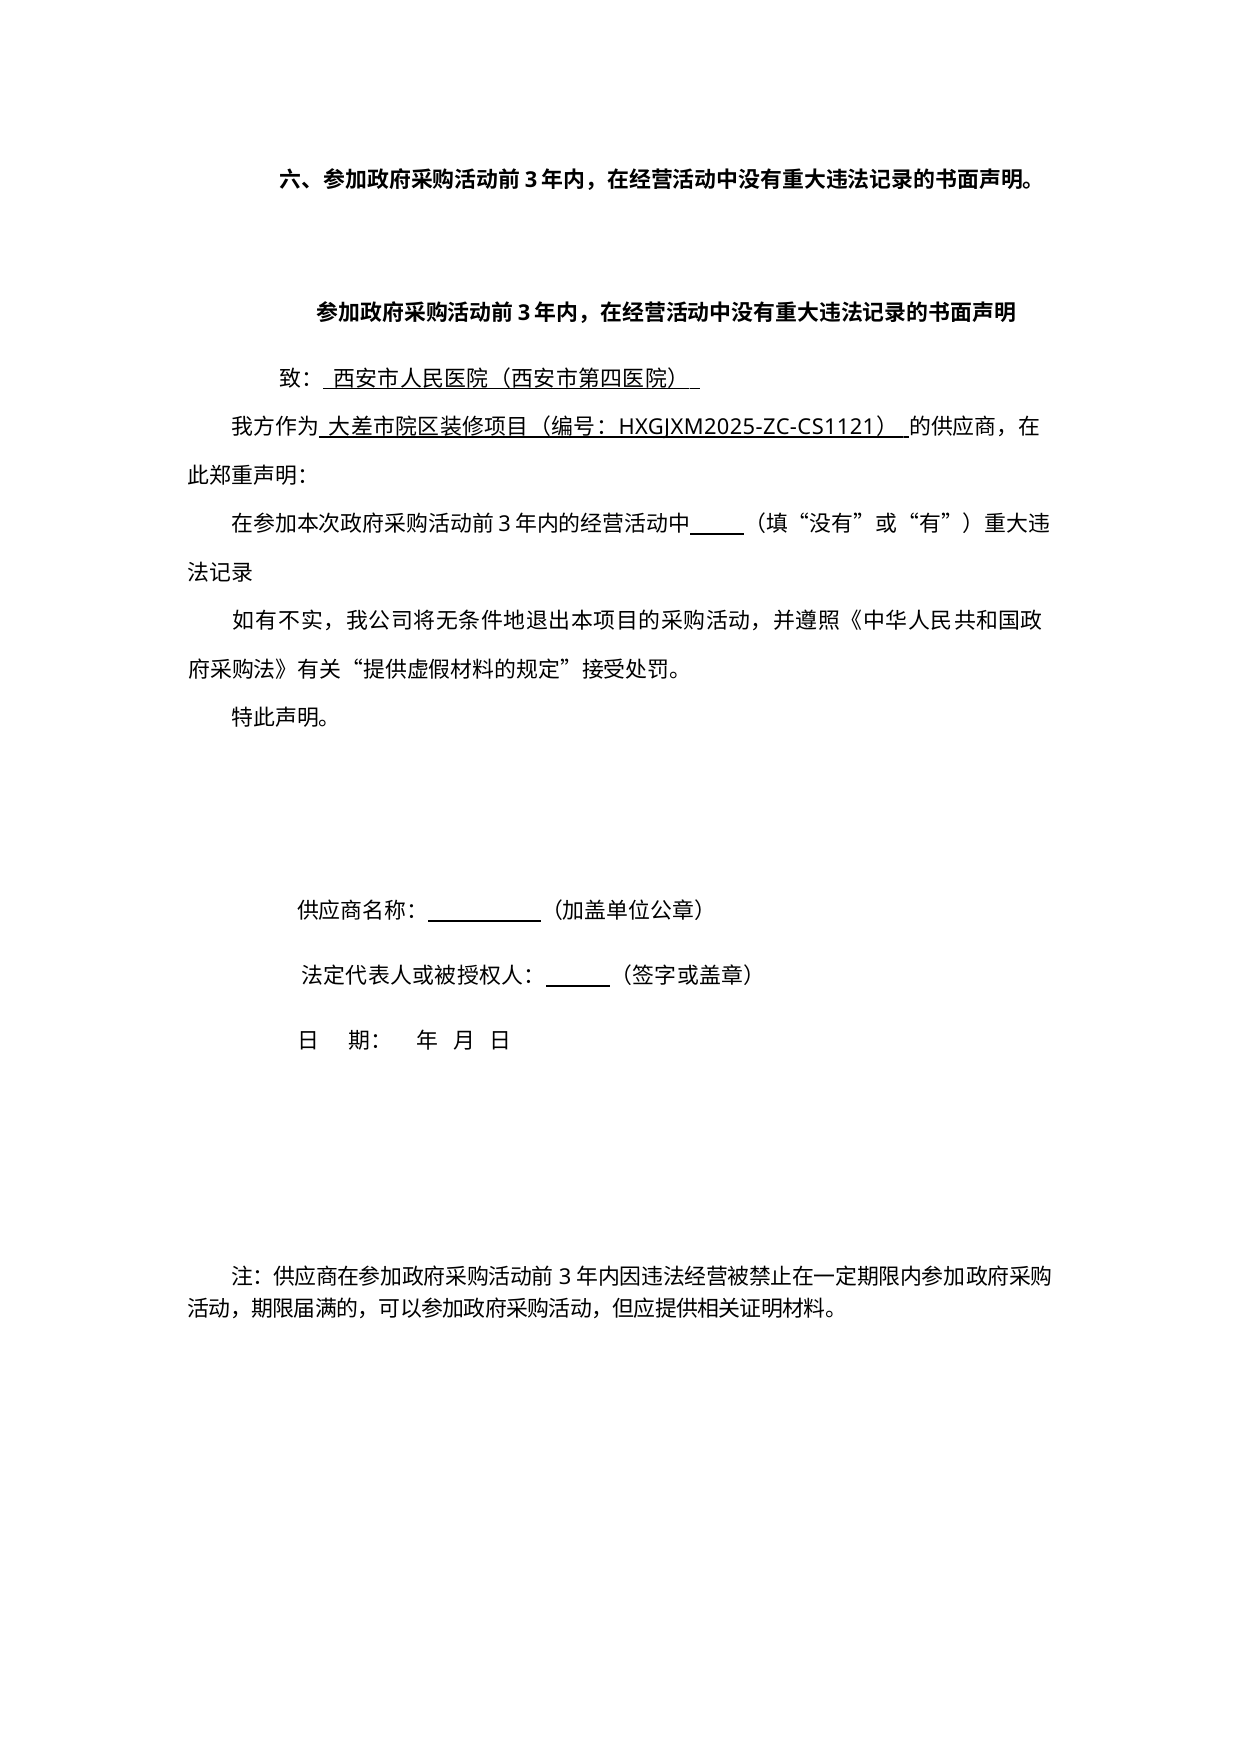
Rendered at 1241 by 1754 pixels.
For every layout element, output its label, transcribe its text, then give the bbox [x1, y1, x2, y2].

text 特此声明。 [187, 700, 1053, 732]
text 在参加本次政府采购活动前3年内的经营活动中 （填“没有”或“有”）重大违法记录 [187, 506, 1053, 587]
text 六、参加政府采购活动前3年内，在经营活动中没有重大违法记录的书面声明。 [187, 162, 1053, 194]
text 日 期： 年 月 日 [187, 1023, 1053, 1055]
text 供应商名称： （加盖单位公章） [187, 893, 978, 925]
text 注：供应商在参加政府采购活动前 3 年内因违法经营被禁止在一定期限内参加政府采购活动，期限届满的，可以参加政府采购活动，但应提供相关证明材料。 [187, 1258, 1053, 1323]
text 参加政府采购活动前3年内，在经营活动中没有重大违法记录的书面声明 [187, 295, 1053, 328]
text 法定代表人或被授权人： （签字或盖章） [187, 958, 1053, 990]
text 如有不实，我公司将无条件地退出本项目的采购活动，并遵照《中华人民共和国政府采购法》有关“提供虚假材料的规定”接受处罚。 [188, 603, 1042, 684]
text 我方作为 大差市院区装修项目（编号：HXGJXM2025-ZC-CS1121） 的供应商，在此郑重声明： [187, 408, 1053, 490]
text 致： 西安市人民医院（西安市第四医院） [187, 360, 1053, 393]
